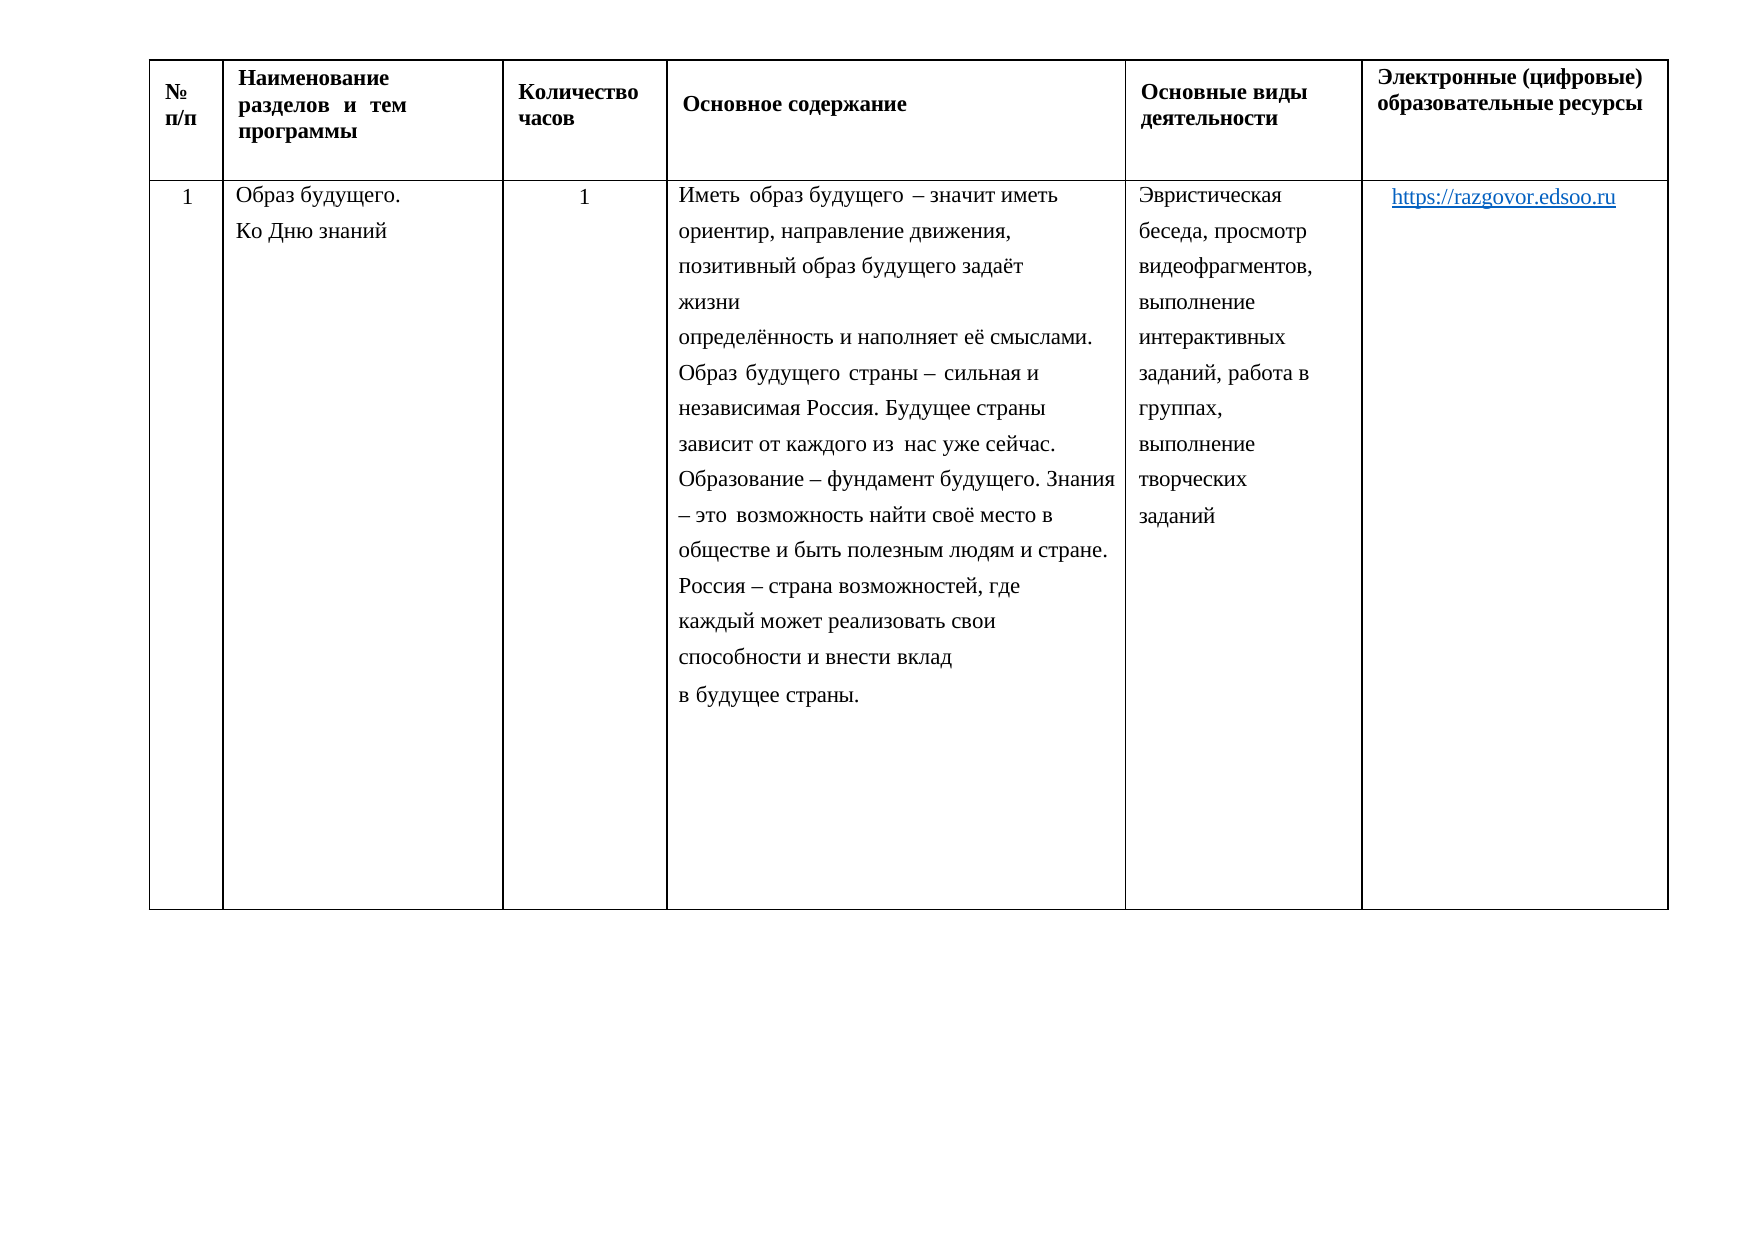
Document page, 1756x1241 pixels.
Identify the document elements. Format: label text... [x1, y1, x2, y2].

table_cell 1 [150, 181, 222, 909]
table_cell Образ будущего. Ко Дню знаний [224, 181, 502, 909]
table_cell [1126, 181, 1361, 909]
table_header Наименование разделов и тем программы [224, 61, 502, 179]
table_cell Иметь образ будущего – значит иметь ориентир, направление движения, позитивный образ будущего задаёт жизни определённость и наполняет её смыслами. Образ будущего страны – сильная и независимая Россия. Будущее страны зависит от каждого из нас уже сейчас. Образование – фундамент будущего. Знания – это возможность найти своё место в обществе и быть полезным людям и стране. Россия – страна возможностей, где каждый может реализовать свои способности и внести вклад в будущее страны. [668, 181, 1125, 909]
table_header Основные виды деятельности [1126, 61, 1361, 179]
table_header Основное содержание [668, 61, 1125, 179]
table_header Электронные (цифровые) образовательные ресурсы [1363, 61, 1667, 179]
table_header № п/п [150, 61, 222, 179]
table_header Количество часов [504, 61, 666, 179]
table_cell https://razgovor.edsoo.ru [1363, 181, 1667, 909]
table_cell 1 [504, 181, 666, 909]
